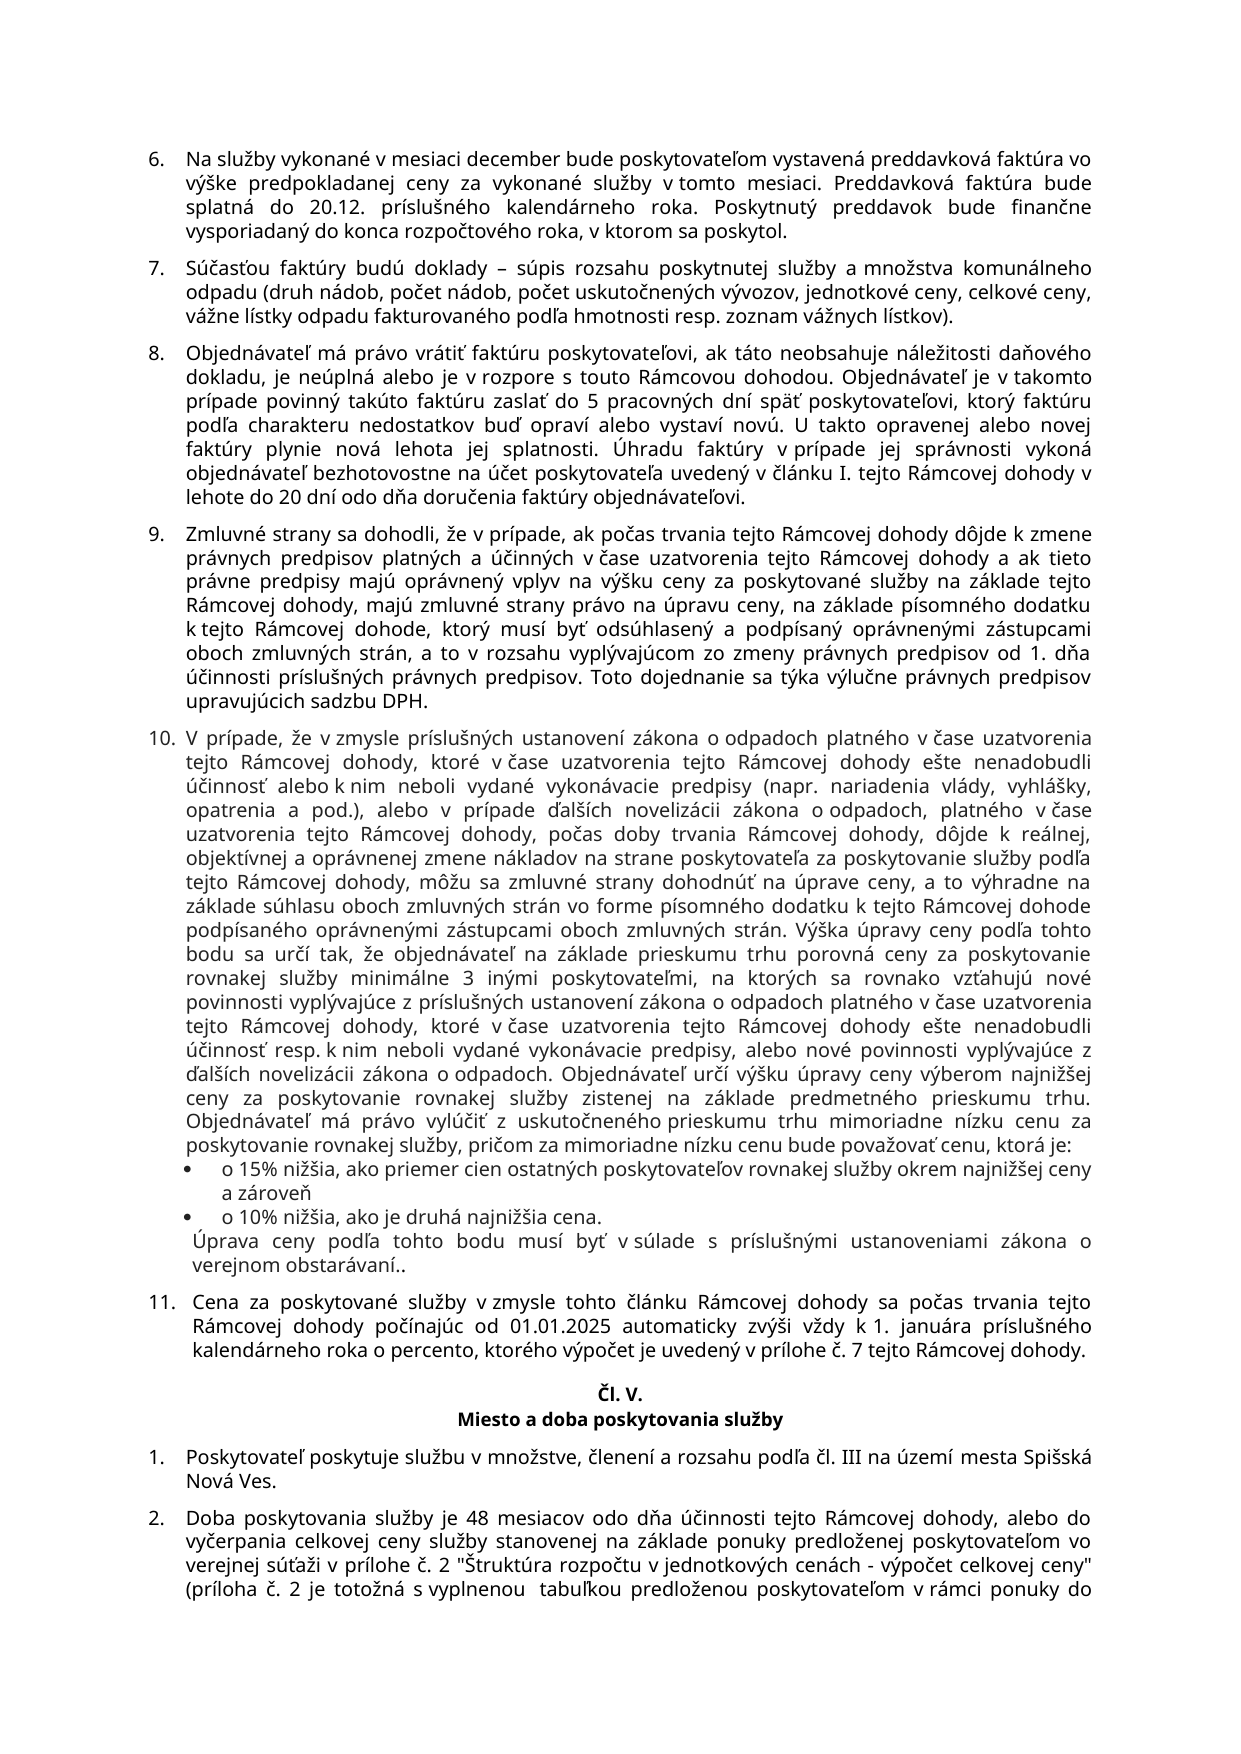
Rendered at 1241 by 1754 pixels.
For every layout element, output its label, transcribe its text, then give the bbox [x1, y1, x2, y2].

list Objednávateľ má právo vrátiť faktúru poskytovateľovi, ak táto neobsahuje náležitosti daňového dokladu, je neúplná alebo je v rozpore s touto Rámcovou dohodou. Objednávateľ je v takomto prípade povinný takúto faktúru zaslať do 5 pracovných dní späť poskytovateľovi, ktorý faktúru podľa charakteru nedostatkov buď opraví alebo vystaví novú. U takto opravenej alebo novej faktúry plynie nová lehota jej splatnosti. Úhradu faktúry v prípade jej správnosti vykoná objednávateľ bezhotovostne na účet poskytovateľa uvedený v článku I. tejto Rámcovej dohody v lehote do 20 dní odo dňa doručenia faktúry objednávateľovi. [148, 341, 1092, 509]
text Miesto a doba poskytovania služby [148, 1406, 1093, 1432]
list Cena za poskytované služby v zmysle tohto článku Rámcovej dohody sa počas trvania tejto Rámcovej dohody počínajúc od 01.01.2025 automaticky zvýši vždy k 1. januára príslušného kalendárneho roka o percento, ktorého výpočet je uvedený v prílohe č. 7 tejto Rámcovej dohody. [148, 1290, 1092, 1362]
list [148, 1506, 1092, 1602]
list Zmluvné strany sa dohodli, že v prípade, ak počas trvania tejto Rámcovej dohody dôjde k zmene právnych predpisov platných a účinných v čase uzatvorenia tejto Rámcovej dohody a ak tieto právne predpisy majú oprávnený vplyv na výšku ceny za poskytované služby na základe tejto Rámcovej dohody, majú zmluvné strany právo na úpravu ceny, na základe písomného dodatku k tejto Rámcovej dohode, ktorý musí byť odsúhlasený a podpísaný oprávnenými zástupcami oboch zmluvných strán, a to v rozsahu vyplývajúcom zo zmeny právnych predpisov od 1. dňa účinnosti príslušných právnych predpisov. Toto dojednanie sa týka výlučne právnych predpisov upravujúcich sadzbu DPH. [148, 522, 1092, 713]
list Na služby vykonané v mesiaci december bude poskytovateľom vystavená preddavková faktúra vo výške predpokladanej ceny za vykonané služby v tomto mesiaci. Preddavková faktúra bude splatná do 20.12. príslušného kalendárneho roka. Poskytnutý preddavok bude finančne vysporiadaný do konca rozpočtového roka, v ktorom sa poskytol. [148, 148, 1092, 243]
list V prípade, že v zmysle príslušných ustanovení zákona o odpadoch platného v čase uzatvorenia tejto Rámcovej dohody, ktoré v čase uzatvorenia tejto Rámcovej dohody ešte nenadobudli účinnosť alebo k nim neboli vydané vykonávacie predpisy (napr. nariadenia vlády, vyhlášky, opatrenia a pod.), alebo v prípade ďalších novelizácii zákona o odpadoch, platného v čase uzatvorenia tejto Rámcovej dohody, počas doby trvania Rámcovej dohody, dôjde k reálnej, objektívnej a oprávnenej zmene nákladov na strane poskytovateľa za poskytovanie služby podľa tejto Rámcovej dohody, môžu sa zmluvné strany dohodnúť na úprave ceny, a to výhradne na základe súhlasu oboch zmluvných strán vo forme písomného dodatku k tejto Rámcovej dohode podpísaného oprávnenými zástupcami oboch zmluvných strán. Výška úpravy ceny podľa tohto bodu sa určí tak, že objednávateľ na základe prieskumu trhu porovná ceny za poskytovanie rovnakej služby minimálne 3 inými poskytovateľmi, na ktorých sa rovnako vzťahujú nové povinnosti vyplývajúce z príslušných ustanovení zákona o odpadoch platného v čase uzatvorenia tejto Rámcovej dohody, ktoré v čase uzatvorenia tejto Rámcovej dohody ešte nenadobudli účinnosť resp. k nim neboli vydané vykonávacie predpisy, alebo nové povinnosti vyplývajúce z ďalších novelizácii zákona o odpadoch. Objednávateľ určí výšku úpravy ceny výberom najnižšej ceny za poskytovanie rovnakej služby zistenej na základe predmetného prieskumu trhu. Objednávateľ má právo vylúčiť z uskutočneného prieskumu trhu mimoriadne nízku cenu za poskytovanie rovnakej služby, pričom za mimoriadne nízku cenu bude považovať cenu, ktorá je: [148, 726, 1092, 1158]
list Súčasťou faktúry budú doklady – súpis rozsahu poskytnutej služby a množstva komunálneho odpadu (druh nádob, počet nádob, počet uskutočnených vývozov, jednotkové ceny, celkové ceny, vážne lístky odpadu fakturovaného podľa hmotnosti resp. zoznam vážnych lístkov). [148, 256, 1092, 328]
list o 15% nižšia, ako priemer cien ostatných poskytovateľov rovnakej služby okrem najnižšej ceny a zároveň [184, 1158, 1092, 1206]
text Čl. V. [148, 1385, 1093, 1406]
text Úprava ceny podľa tohto bodu musí byť v súlade s príslušnými ustanoveniami zákona o verejnom obstarávaní.. [192, 1229, 1092, 1277]
list o 10% nižšia, ako je druhá najnižšia cena. [184, 1206, 1092, 1229]
list Poskytovateľ poskytuje službu v množstve, členení a rozsahu podľa čl. III na území mesta Spišská Nová Ves. [148, 1445, 1092, 1493]
